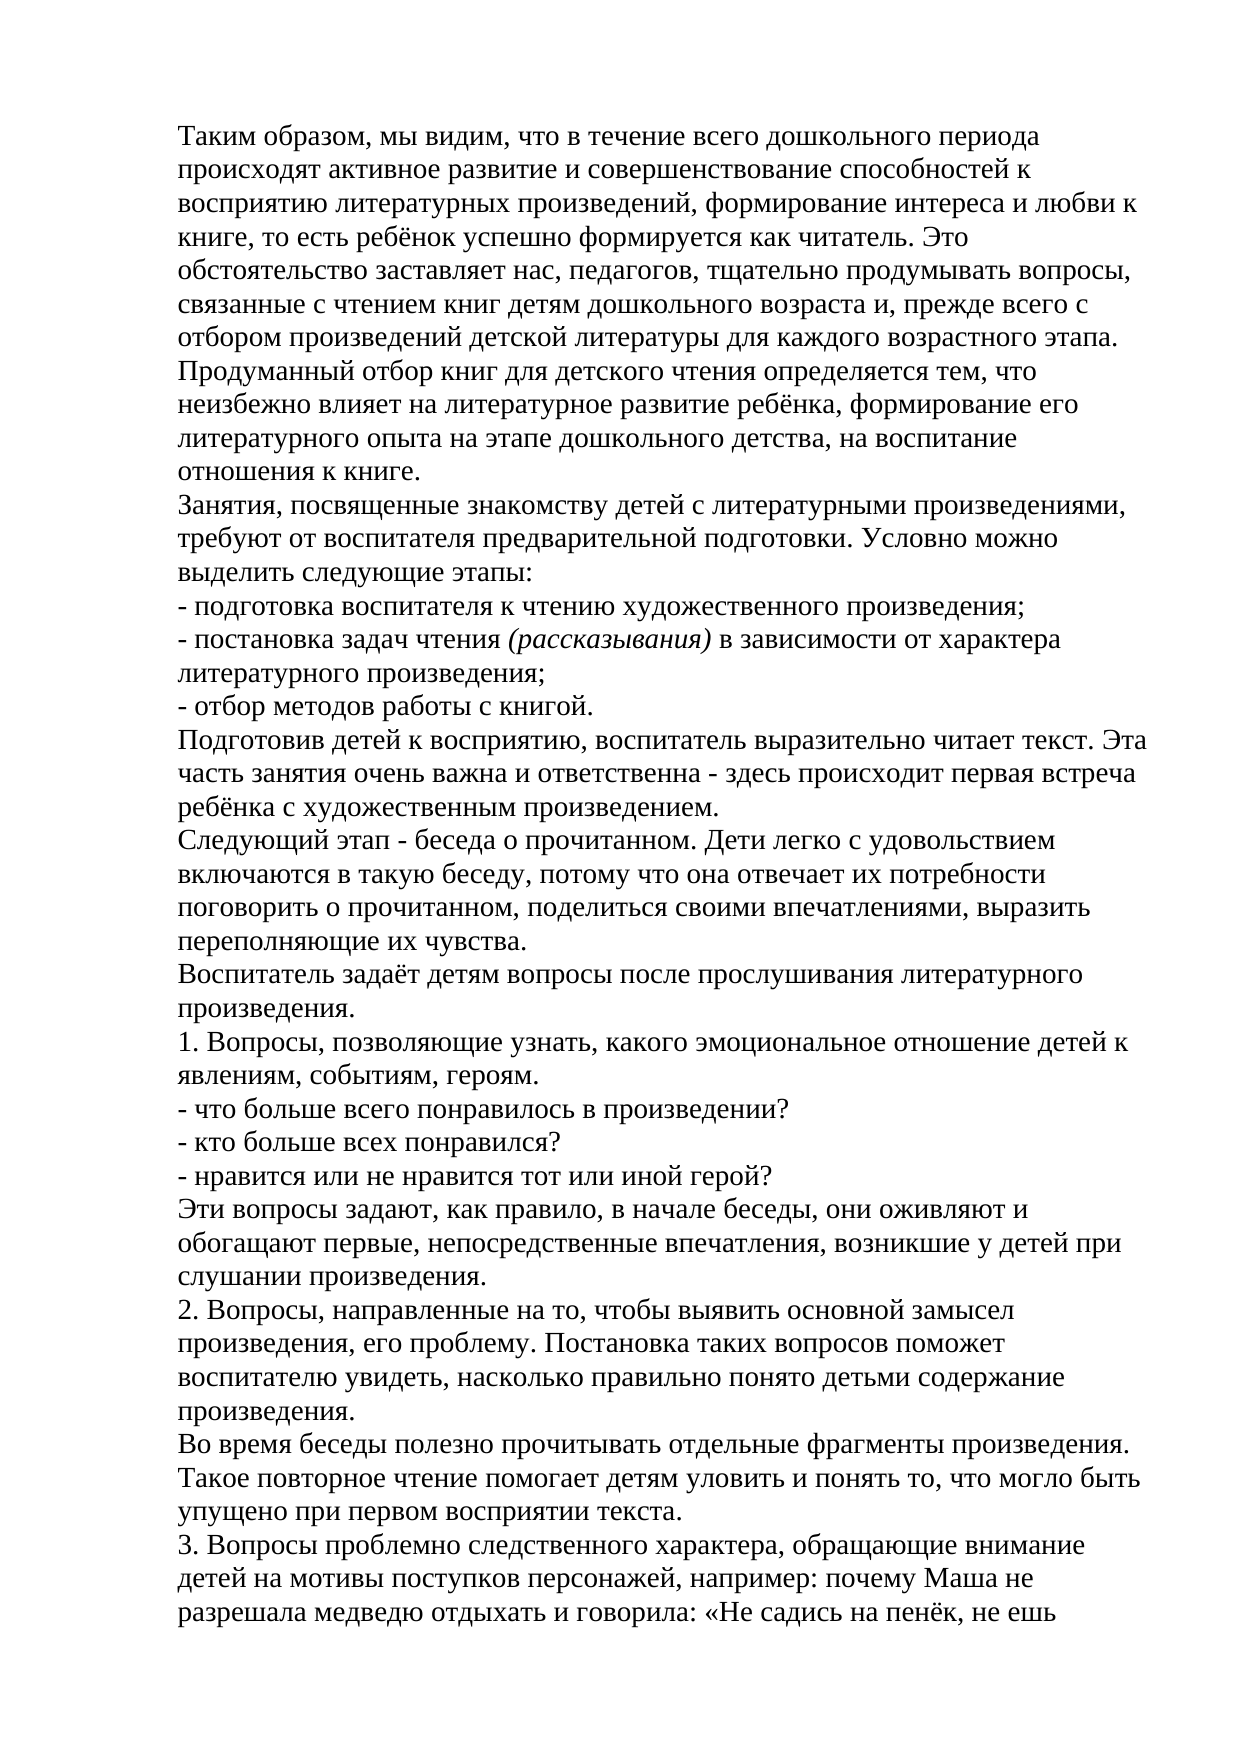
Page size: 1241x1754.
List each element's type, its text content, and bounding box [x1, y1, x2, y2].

text Подготовив детей к восприятию, воспитатель выразительно читает текст. Эта часть занятия очень важна и ответственна - здесь происходит первая встреча ребёнка с художественным произведением. [177, 722, 1152, 822]
text - нравится или не нравится тот или иной герой? [177, 1158, 1152, 1191]
text Эти вопросы задают, как правило, в начале беседы, они оживляют и обогащают первые, непосредственные впечатления, возникшие у детей при слушании произведения. [177, 1191, 1152, 1292]
text 2. Вопросы, направленные на то, чтобы выявить основной замысел произведения, его проблему. Постановка таких вопросов поможет воспитателю увидеть, насколько правильно понято детьми содержание произведения. [177, 1292, 1152, 1426]
text - кто больше всех понравился? [177, 1124, 1152, 1158]
text Таким образом, мы видим, что в течение всего дошкольного периода происходят активное развитие и совершенствование способностей к восприятию литературных произведений, формирование интереса и любви к книге, то есть ребёнок успешно формируется как читатель. Это обстоятельство заставляет нас, педагогов, тщательно продумывать вопросы, связанные с чтением книг детям дошкольного возраста и, прежде всего с отбором произведений детской литературы для каждого возрастного этапа. [177, 118, 1152, 353]
text - отбор методов работы с книгой. [177, 688, 1152, 722]
text - постановка задач чтения (рассказывания) в зависимости от характера литературного произведения; [177, 621, 1152, 688]
text - подготовка воспитателя к чтению художественного произведения; [177, 588, 1152, 621]
text Занятия, посвященные знакомству детей с литературными произведениями, требуют от воспитателя предварительной подготовки. Условно можно выделить следующие этапы: [177, 487, 1152, 588]
text 1. Вопросы, позволяющие узнать, какого эмоциональное отношение детей к явлениям, событиям, героям. [177, 1024, 1152, 1091]
text Продуманный отбор книг для детского чтения определяется тем, что неизбежно влияет на литературное развитие ребёнка, формирование его литературного опыта на этапе дошкольного детства, на воспитание отношения к книге. [177, 353, 1152, 487]
text Во время беседы полезно прочитывать отдельные фрагменты произведения. Такое повторное чтение помогает детям уловить и понять то, что могло быть упущено при первом восприятии текста. [177, 1426, 1152, 1527]
text - что больше всего понравилось в произведении? [177, 1091, 1152, 1124]
text Следующий этап - беседа о прочитанном. Дети легко с удовольствием включаются в такую беседу, потому что она отвечает их потребности поговорить о прочитанном, поделиться своими впечатлениями, выразить переполняющие их чувства. [177, 822, 1152, 957]
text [177, 1527, 1152, 1627]
text Воспитатель задаёт детям вопросы после прослушивания литературного произведения. [177, 957, 1152, 1024]
